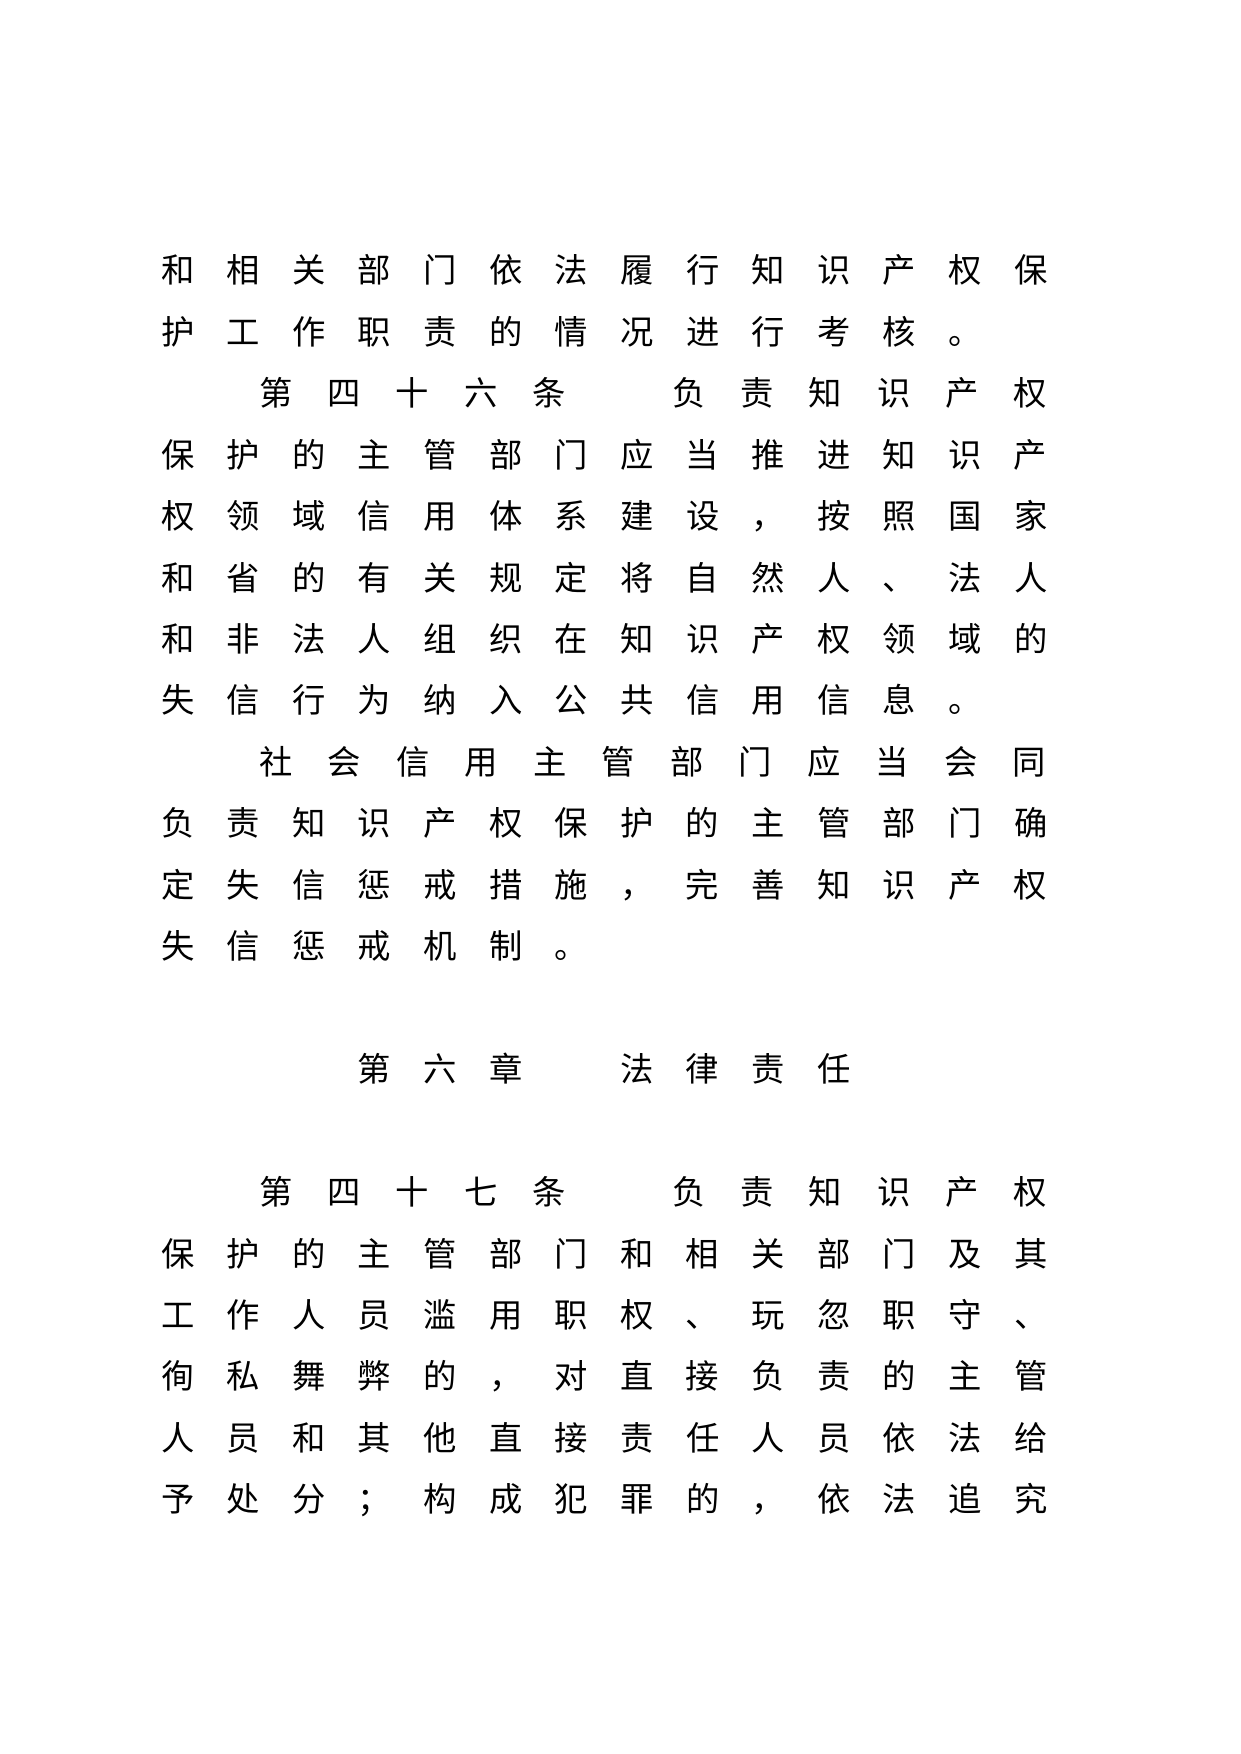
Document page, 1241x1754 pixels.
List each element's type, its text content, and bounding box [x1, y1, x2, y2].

text 第四十六条 负责知识产权保护的主管部门应当推进知识产权领域信用体系建设，按照国家和省的有关规定将自然人、法人和非法人组织在知识产权领域的失信行为纳入公共信用信息。 [161, 360, 1079, 729]
subtitle 社会信用主管部门应当会同负责知识产权保护的主管部门确定失信惩戒措施，完善知识产权失信惩戒机制。 [161, 729, 1079, 975]
subtitle 第六章 法律责任 [161, 1036, 1079, 1098]
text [161, 1159, 1079, 1528]
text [161, 237, 1079, 360]
